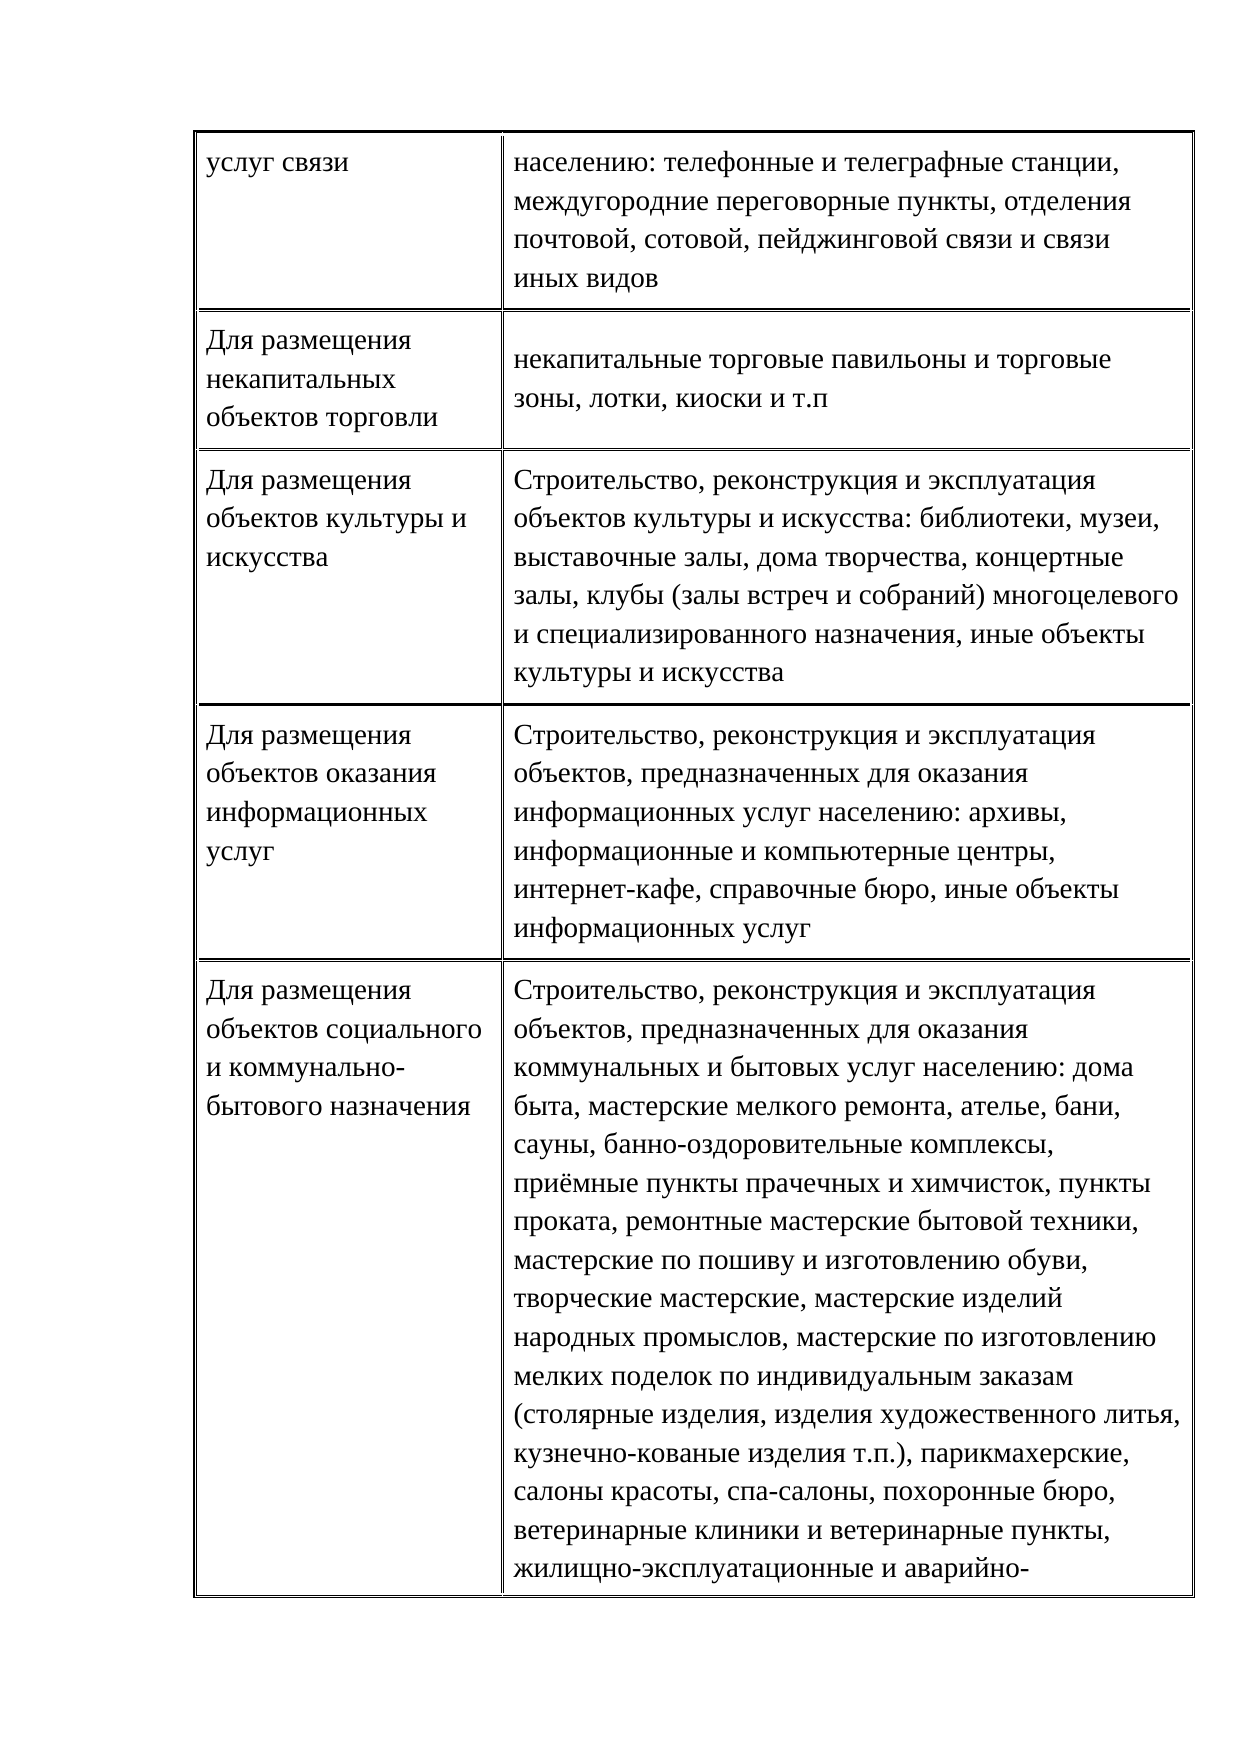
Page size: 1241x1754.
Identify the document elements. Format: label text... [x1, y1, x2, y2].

table_cell Для размещения объектов оказания информационных услуг [195, 703, 501, 958]
table_cell Для размещения объектов культуры и искусства [195, 448, 502, 703]
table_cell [503, 133, 1192, 308]
table_cell Для размещения некапитальных объектов торговли [197, 308, 501, 448]
table_cell некапитальные торговые павильоны и торговые зоны, лотки, киоски и т.п [504, 308, 1192, 448]
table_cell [197, 958, 502, 1595]
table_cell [503, 958, 1192, 1595]
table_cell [197, 133, 502, 308]
table_cell Строительство, реконструкция и эксплуатация объектов культуры и искусства: библиотеки, музеи, выставочные залы, дома творчества, концертные залы, клубы (залы встреч и собраний) многоцелевого и специализированного назначения, иные объекты культуры и искусства [503, 448, 1193, 703]
table_cell Строительство, реконструкция и эксплуатация объектов, предназначенных для оказания информационных услуг населению: архивы, информационные и компьютерные центры, интернет-кафе, справочные бюро, иные объекты информационных услуг [504, 703, 1193, 958]
